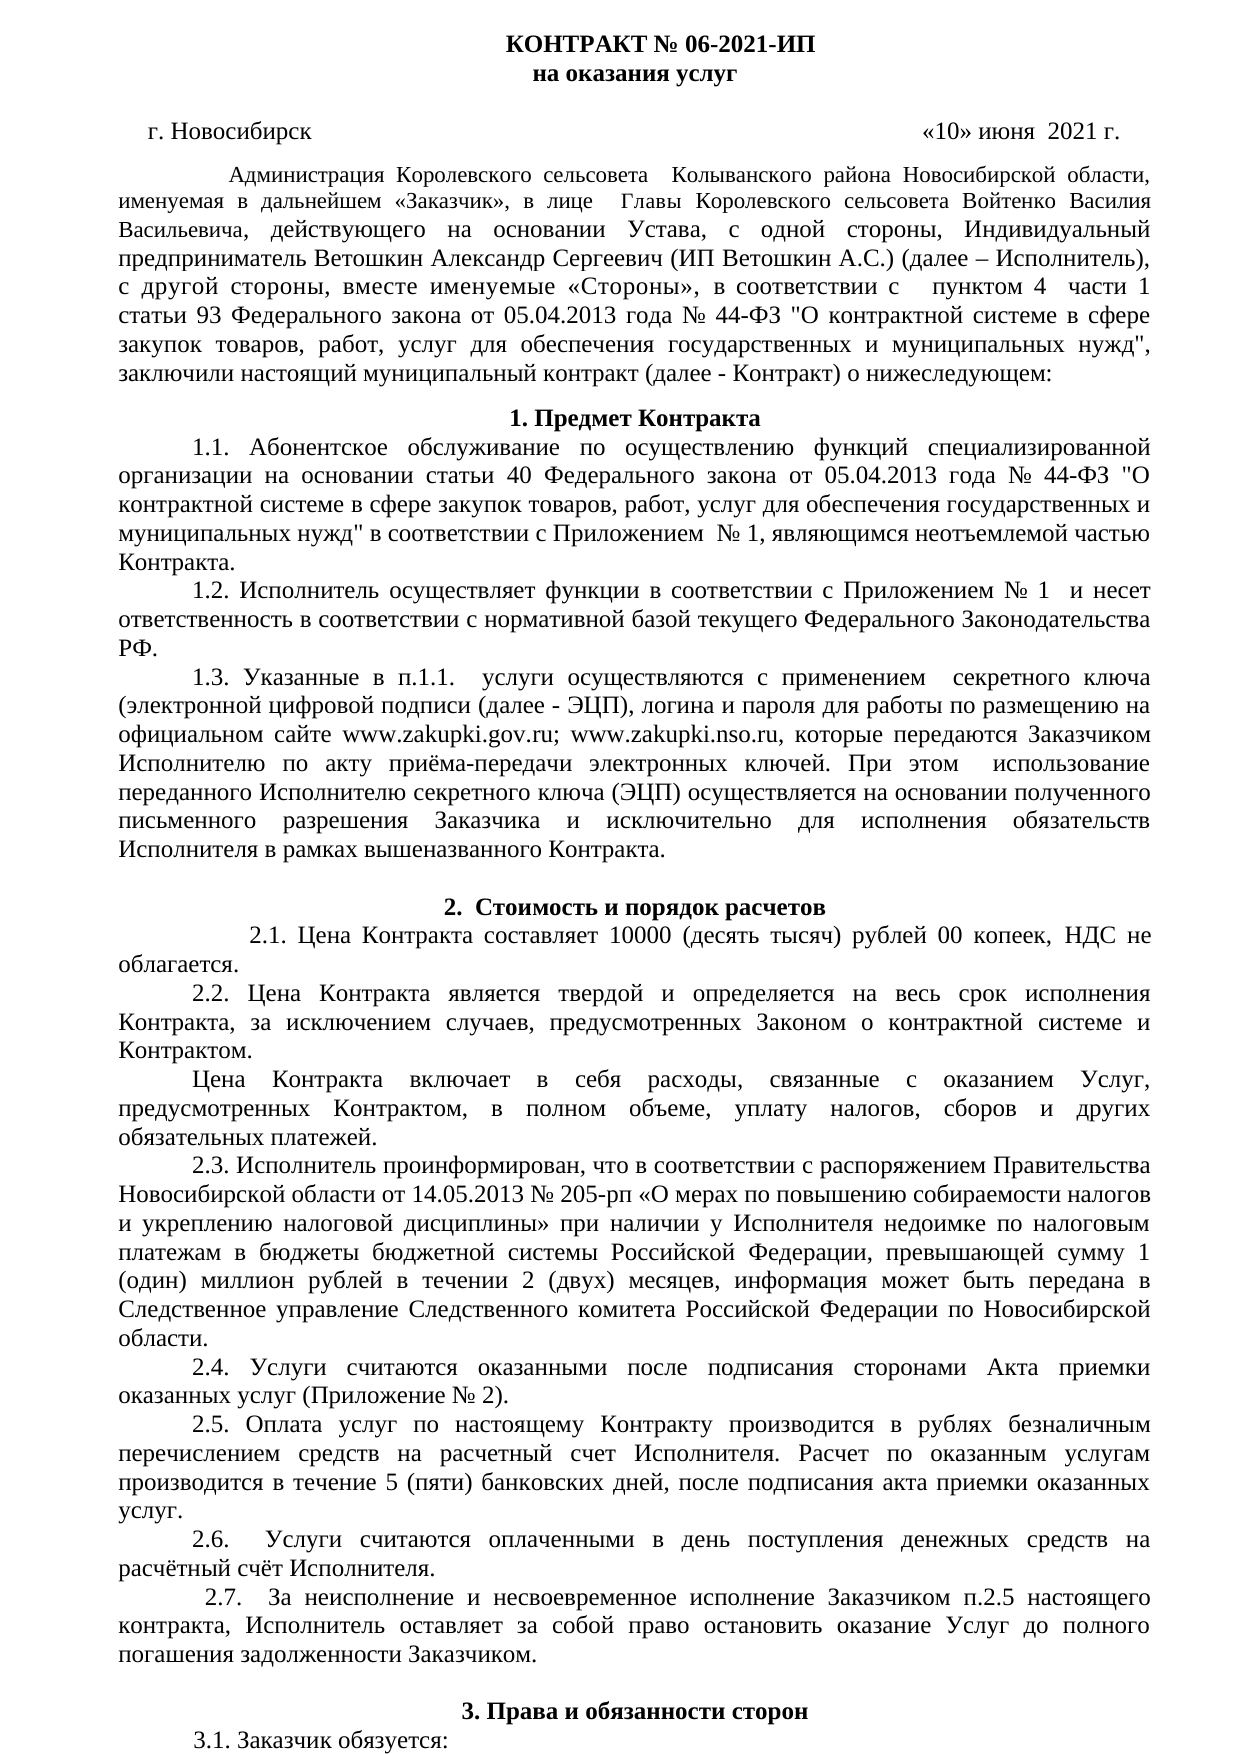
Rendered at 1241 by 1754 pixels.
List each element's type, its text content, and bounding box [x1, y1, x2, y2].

text 2.3. Исполнитель проинформирован, что в соответствии с распоряжением Правительства Новосибирской области от 14.05.2013 № 205-рп «О мерах по повышению собираемости налогов и укреплению налоговой дисциплины» при наличии у Исполнителя недоимке по налоговым платежам в бюджеты бюджетной системы Российской Федерации, превышающей сумму 1 (один) миллион рублей в течении 2 (двух) месяцев, информация может быть передана в Следственное управление Следственного комитета Российской Федерации по Новосибирской области. [118, 1151, 1152, 1352]
text 2.4. Услуги считаются оказанными после подписания сторонами Акта приемки оказанных услуг (Приложение № 2). [118, 1352, 1152, 1409]
text 1.2. Исполнитель осуществляет функции в соответствии с Приложением № 1 и несет ответственность в соответствии с нормативной базой текущего Федерального Законодательства РФ. [118, 576, 1152, 662]
text г. Новосибирск «10» июня 2021 г. [88, 116, 1152, 144]
text 3. Права и обязанности сторон [118, 1696, 1152, 1725]
text 1.3. Указанные в п.1.1. услуги осуществляются с применением секретного ключа (электронной цифровой подписи (далее - ЭЦП), логина и пароля для работы по размещению на официальном сайте www.zakupki.gov.ru; www.zakupki.nso.ru, которые передаются Заказчиком Исполнителю по акту приёма-передачи электронных ключей. При этом использование переданного Исполнителю секретного ключа (ЭЦП) осуществляется на основании полученного письменного разрешения Заказчика и исключительно для исполнения обязательств Исполнителя в рамках вышеназванного Контракта. [118, 662, 1152, 863]
text 2.2. Цена Контракта является твердой и определяется на весь срок исполнения Контракта, за исключением случаев, предусмотренных Законом о контрактной системе и Контрактом. [118, 978, 1152, 1064]
text Администрация Королевского сельсовета Колыванского района Новосибирской области, именуемая в дальнейшем «Заказчик», в лице Главы Королевского сельсовета Войтенко Василия Васильевича, действующего на основании Устава, с одной стороны, Индивидуальный предприниматель Ветошкин Александр Сергеевич (ИП Ветошкин А.С.) (далее – Исполнитель), с другой стороны, вместе именуемые «Стороны», в соответствии с пунктом 4 части 1 статьи 93 Федерального закона от 05.04.2013 года № 44-ФЗ "О контрактной системе в сфере закупок товаров, работ, услуг для обеспечения государственных и муниципальных нужд", заключили настоящий муниципальный контракт (далее - Контракт) о нижеследующем: [118, 161, 1152, 386]
text на оказания услуг [118, 58, 1152, 87]
text 1.1. Абонентское обслуживание по осуществлению функций специализированной организации на основании статьи 40 Федерального закона от 05.04.2013 года № 44-ФЗ "О контрактной системе в сфере закупок товаров, работ, услуг для обеспечения государственных и муниципальных нужд" в соответствии с Приложением № 1, являющимся неотъемлемой частью Контракта. [118, 432, 1152, 576]
text 2. Стоимость и порядок расчетов [118, 892, 1152, 921]
text 2.5. Оплата услуг по настоящему Контракту производится в рублях безналичным перечислением средств на расчетный счет Исполнителя. Расчет по оказанным услугам производится в течение 5 (пяти) банковских дней, после подписания акта приемки оказанных услуг. [118, 1409, 1152, 1524]
text 3.1. Заказчик обязуется: [118, 1725, 1152, 1754]
text Цена Контракта включает в себя расходы, связанные с оказанием Услуг, предусмотренных Контрактом, в полном объеме, уплату налогов, сборов и других обязательных платежей. [118, 1064, 1152, 1151]
text 2.6. Услуги считаются оплаченными в день поступления денежных средств на расчётный счёт Исполнителя. [118, 1524, 1152, 1582]
text 2.7. За неисполнение и несвоевременное исполнение Заказчиком п.2.5 настоящего контракта, Исполнитель оставляет за собой право остановить оказание Услуг до полного погашения задолженности Заказчиком. [118, 1582, 1152, 1668]
text 2.1. Цена Контракта составляет 10000 (десять тысяч) рублей 00 копеек, НДС не облагается. [118, 921, 1152, 978]
text 1. Предмет Контракта [118, 403, 1152, 432]
text КОНТРАКТ № 06-2021-ИП [118, 29, 1152, 58]
